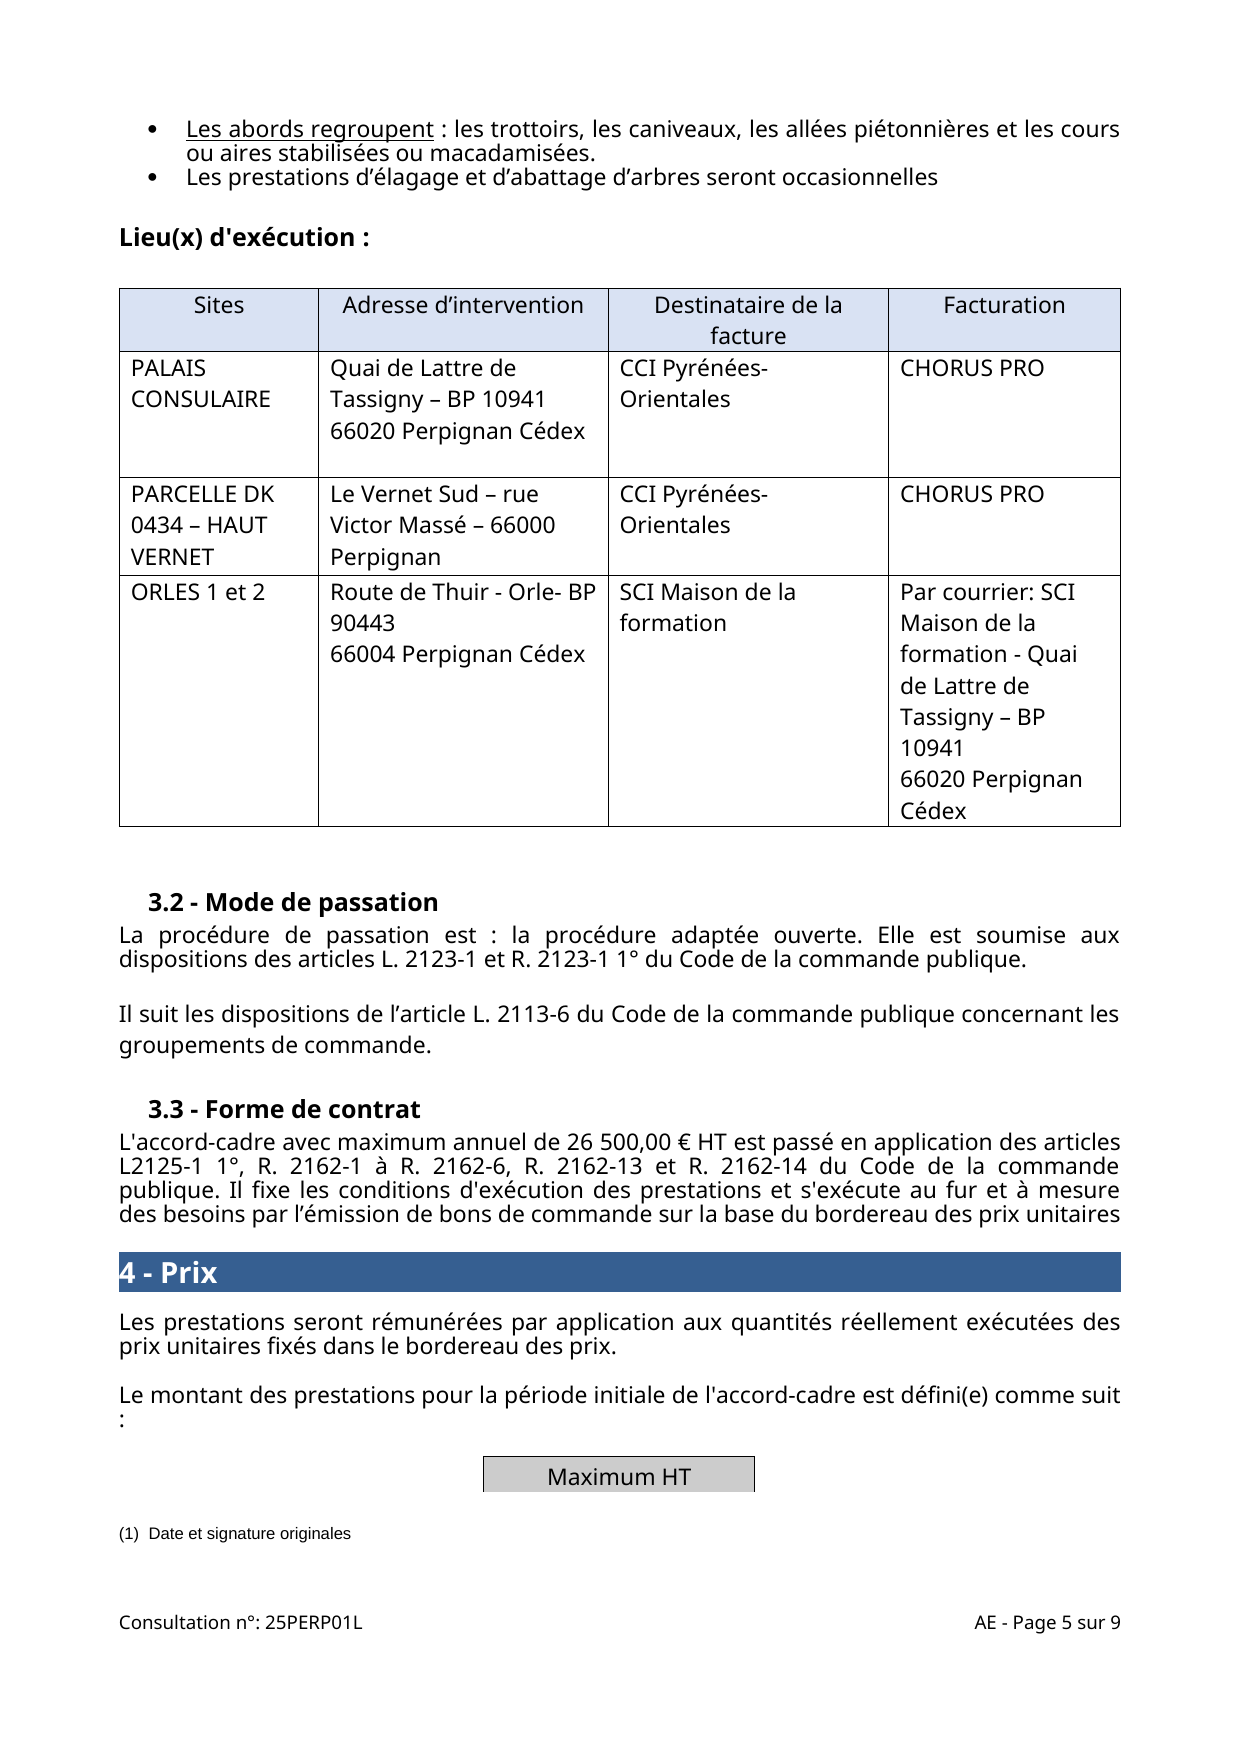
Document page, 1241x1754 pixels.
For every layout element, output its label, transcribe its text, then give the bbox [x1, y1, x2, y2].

table_cell Par courrier: SCI Maison de la formation - Quai de Lattre de Tassigny – BP 10941 66020 Perpignan Cédex [889, 576, 1120, 826]
text Le montant des prestations pour la période initiale de l'accord-cadre est défini(e) comme suit : [119, 1384, 1121, 1432]
table_cell SCI Maison de la formation [609, 576, 888, 826]
list Les prestations d’élagage et d’abattage d’arbres seront occasionnelles [148, 167, 1121, 191]
subtitle 4 - Prix [119, 1252, 1121, 1292]
table_cell CCI Pyrénées-Orientales [609, 478, 888, 575]
text La procédure de passation est : la procédure adaptée ouverte. Elle est soumise aux dispositions des articles L. 2123-1 et R. 2123-1 1° du Code de la commande publique. [119, 925, 1121, 973]
table_cell CHORUS PRO [889, 478, 1120, 575]
text Les prestations seront rémunérées par application aux quantités réellement exécutées des prix unitaires fixés dans le bordereau des prix. [119, 1311, 1121, 1359]
table_cell Route de Thuir - Orle- BP 90443 66004 Perpignan Cédex [319, 576, 608, 826]
text L'accord-cadre avec maximum annuel de 26 500,00 € HT est passé en application des articles L2125-1 1°, R. 2162-1 à R. 2162-6, R. 2162-13 et R. 2162-14 du Code de la commande publique. Il fixe les conditions d'exécution des prestations et s'exécute au fur et à mesure des besoins par l’émission de bons de commande sur la base du bordereau des prix unitaires [119, 1132, 1121, 1227]
text Lieu(x) d'exécution : [119, 219, 1121, 253]
table_header Facturation [889, 289, 1120, 351]
table_cell PARCELLE DK 0434 – HAUT VERNET [120, 478, 318, 575]
table_header Sites [120, 289, 318, 351]
text Il suit les dispositions de l’article L. 2113-6 du Code de la commande publique concernant les groupements de commande. [119, 998, 1121, 1060]
table_cell CCI Pyrénées-Orientales [609, 352, 888, 477]
subtitle 3.2 - Mode de passation [148, 884, 1121, 918]
list Les abords regroupent : les trottoirs, les caniveaux, les allées piétonnières et les cours ou aires stabilisées ou macadamisées. [148, 119, 1121, 167]
table_header Maximum HT [484, 1457, 754, 1492]
table_header Destinataire de la facture [609, 289, 888, 351]
subtitle 3.3 - Forme de contrat [148, 1091, 1121, 1125]
table_header Adresse d’intervention [319, 289, 608, 351]
table_cell ORLES 1 et 2 [120, 576, 318, 826]
table_cell Le Vernet Sud – rue Victor Massé – 66000 Perpignan [319, 478, 608, 575]
table_cell PALAIS CONSULAIRE [120, 352, 318, 477]
table_cell CHORUS PRO [889, 352, 1120, 477]
table_cell Quai de Lattre de Tassigny – BP 10941 66020 Perpignan Cédex [319, 352, 608, 477]
